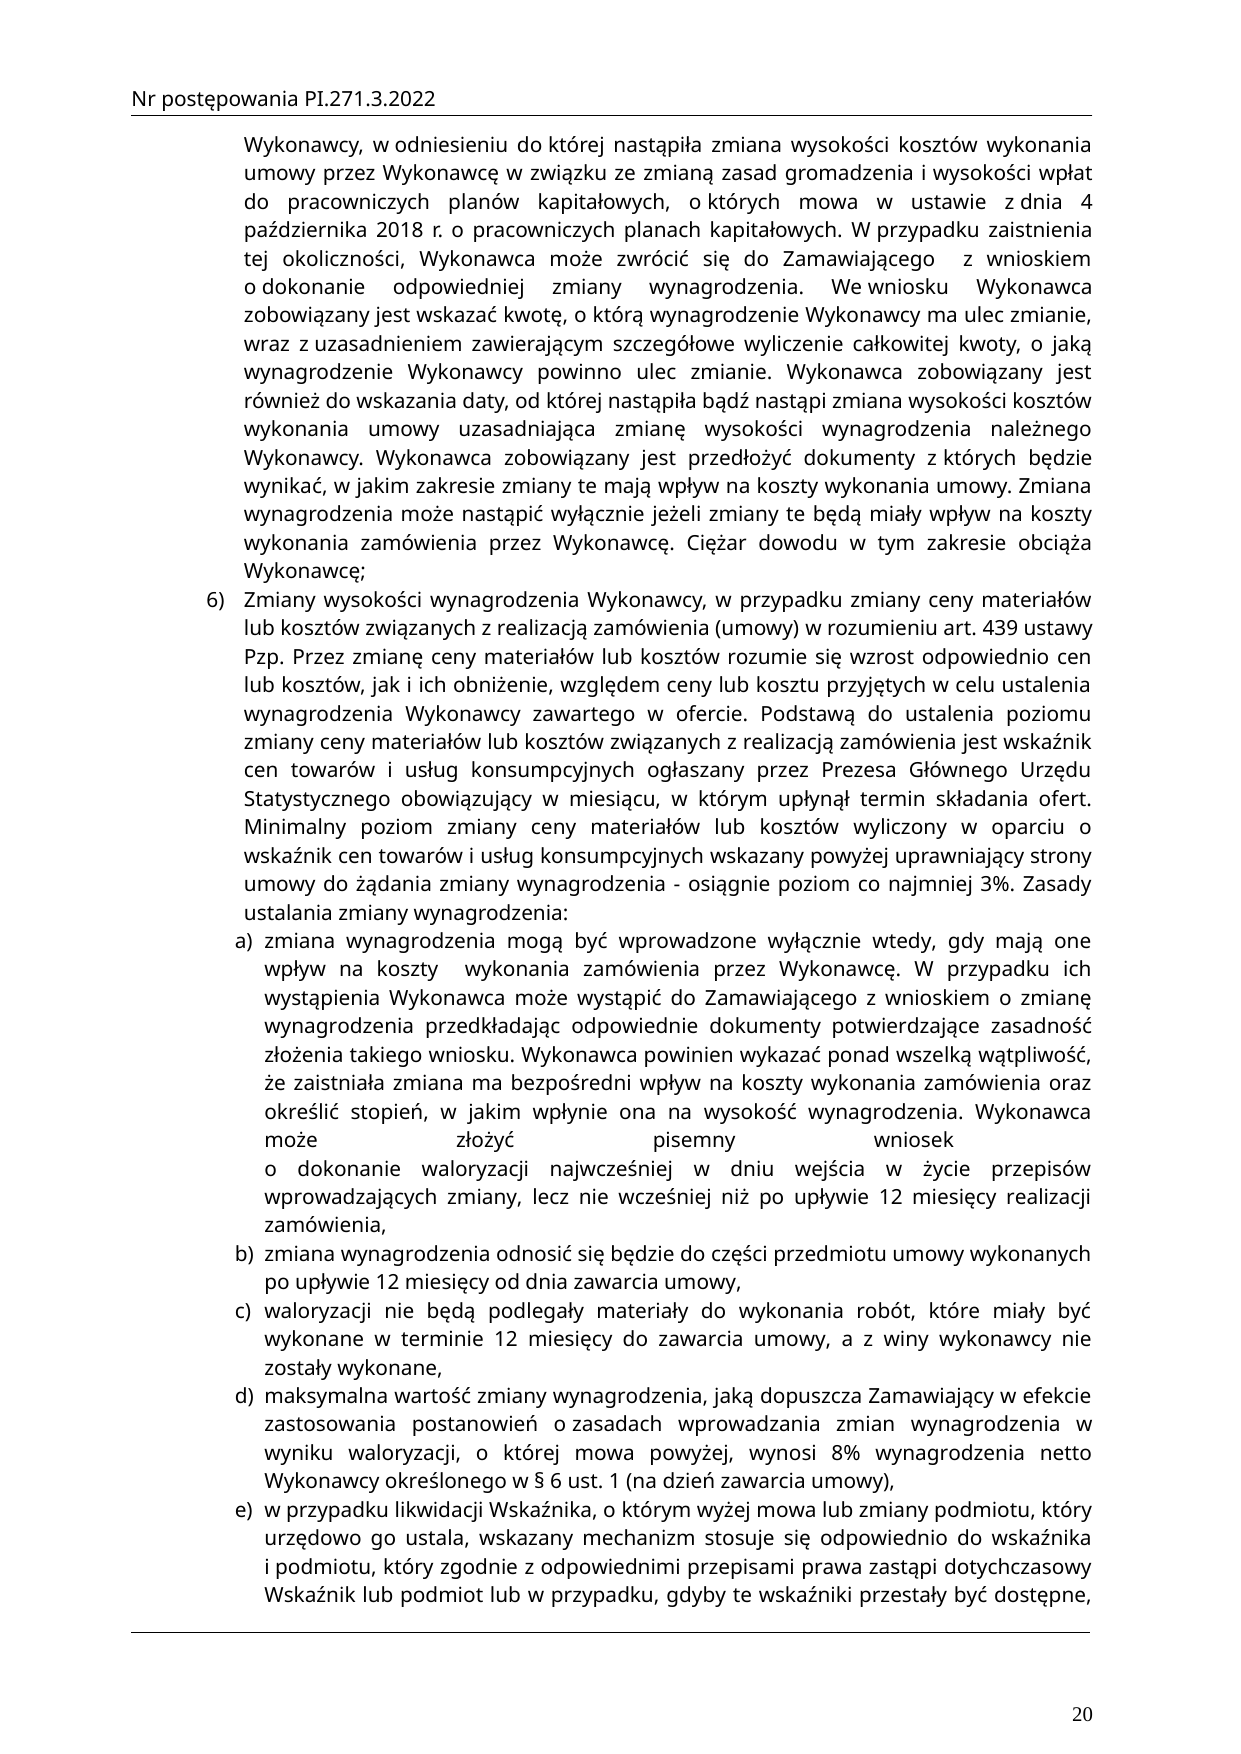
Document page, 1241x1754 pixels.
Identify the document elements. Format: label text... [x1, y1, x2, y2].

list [206, 130, 1092, 585]
list zmiana wynagrodzenia mogą być wprowadzone wyłącznie wtedy, gdy mają one wpływ na koszty wykonania zamówienia przez Wykonawcę. W przypadku ich wystąpienia Wykonawca może wystąpić do Zamawiającego z wnioskiem o zmianę wynagrodzenia przedkładając odpowiednie dokumenty potwierdzające zasadność złożenia takiego wniosku. Wykonawca powinien wykazać ponad wszelką wątpliwość, że zaistniała zmiana ma bezpośredni wpływ na koszty wykonania zamówienia oraz określić stopień, w jakim wpłynie ona na wysokość wynagrodzenia. Wykonawca może złożyć pisemny wniosek o dokonanie waloryzacji najwcześniej w dniu wejścia w życie przepisów wprowadzających zmiany, lecz nie wcześniej niż po upływie 12 miesięcy realizacji zamówienia, [234, 926, 1092, 1239]
list Zmiany wysokości wynagrodzenia Wykonawcy, w przypadku zmiany ceny materiałów lub kosztów związanych z realizacją zamówienia (umowy) w rozumieniu art. 439 ustawy Pzp. Przez zmianę ceny materiałów lub kosztów rozumie się wzrost odpowiednio cen lub kosztów, jak i ich obniżenie, względem ceny lub kosztu przyjętych w celu ustalenia wynagrodzenia Wykonawcy zawartego w ofercie. Podstawą do ustalenia poziomu zmiany ceny materiałów lub kosztów związanych z realizacją zamówienia jest wskaźnik cen towarów i usług konsumpcyjnych ogłaszany przez Prezesa Głównego Urzędu Statystycznego obowiązujący w miesiącu, w którym upłynął termin składania ofert. Minimalny poziom zmiany ceny materiałów lub kosztów wyliczony w oparciu o wskaźnik cen towarów i usług konsumpcyjnych wskazany powyżej uprawniający strony umowy do żądania zmiany wynagrodzenia - osiągnie poziom co najmniej 3%. Zasady ustalania zmiany wynagrodzenia: [206, 585, 1092, 926]
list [234, 1495, 1092, 1609]
list maksymalna wartość zmiany wynagrodzenia, jaką dopuszcza Zamawiający w efekcie zastosowania postanowień o zasadach wprowadzania zmian wynagrodzenia w wyniku waloryzacji, o której mowa powyżej, wynosi 8% wynagrodzenia netto Wykonawcy określonego w § 6 ust. 1 (na dzień zawarcia umowy), [234, 1381, 1092, 1495]
list zmiana wynagrodzenia odnosić się będzie do części przedmiotu umowy wykonanych po upływie 12 miesięcy od dnia zawarcia umowy, [234, 1239, 1092, 1296]
list waloryzacji nie będą podlegały materiały do wykonania robót, które miały być wykonane w terminie 12 miesięcy do zawarcia umowy, a z winy wykonawcy nie zostały wykonane, [234, 1296, 1092, 1381]
